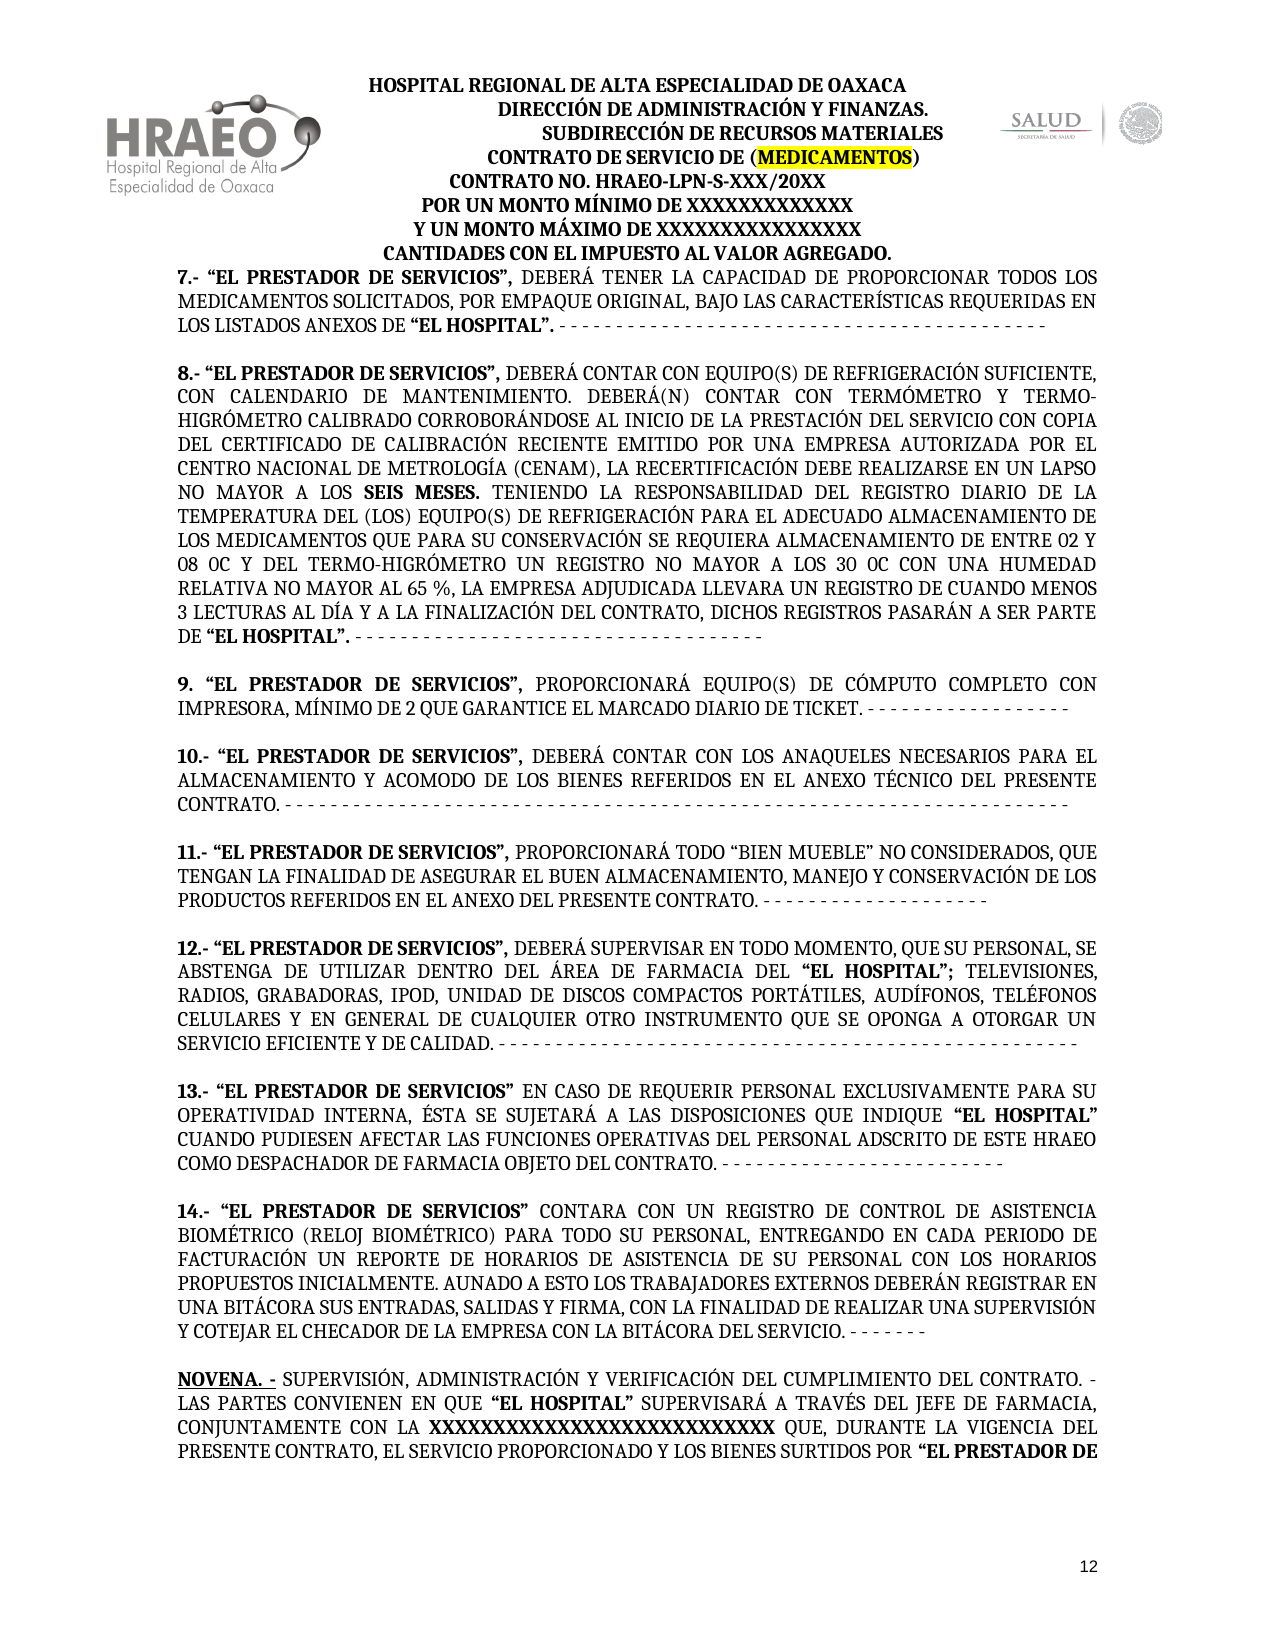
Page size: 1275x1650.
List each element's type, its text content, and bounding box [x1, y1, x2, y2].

text 13.- “EL PRESTADOR DE SERVICIOS” EN CASO DE REQUERIR PERSONAL EXCLUSIVAMENTE PARA SU OPERATIVIDAD INTERNA, ÉSTA SE SUJETARÁ A LAS DISPOSICIONES QUE INDIQUE “EL HOSPITAL” CUANDO PUDIESEN AFECTAR LAS FUNCIONES OPERATIVAS DEL PERSONAL ADSCRITO DE ESTE HRAEO COMO DESPACHADOR DE FARMACIA OBJETO DEL CONTRATO. - - - - - - - - - - - - - - - - - - - - - - - - - [177, 1080, 1098, 1176]
picture [999, 99, 1162, 149]
text 9. “EL PRESTADOR DE SERVICIOS”, PROPORCIONARÁ EQUIPO(S) DE CÓMPUTO COMPLETO CON IMPRESORA, MÍNIMO DE 2 QUE GARANTICE EL MARCADO DIARIO DE TICKET. - - - - - - - - - - - - - - - - - - [177, 673, 1098, 721]
text 10.- “EL PRESTADOR DE SERVICIOS”, DEBERÁ CONTAR CON LOS ANAQUELES NECESARIOS PARA EL ALMACENAMIENTO Y ACOMODO DE LOS BIENES REFERIDOS EN EL ANEXO TÉCNICO DEL PRESENTE CONTRATO. - - - - - - - - - - - - - - - - - - - - - - - - - - - - - - - - - - - - - - - - - - - - - - - - - - - - - - - - - - - - - - - - - - - - - [177, 744, 1098, 816]
text 8.- “EL PRESTADOR DE SERVICIOS”, DEBERÁ CONTAR CON EQUIPO(S) DE REFRIGERACIÓN SUFICIENTE, CON CALENDARIO DE MANTENIMIENTO. DEBERÁ(N) CONTAR CON TERMÓMETRO Y TERMO-HIGRÓMETRO CALIBRADO CORROBORÁNDOSE AL INICIO DE LA PRESTACIÓN DEL SERVICIO CON COPIA DEL CERTIFICADO DE CALIBRACIÓN RECIENTE EMITIDO POR UNA EMPRESA AUTORIZADA POR EL CENTRO NACIONAL DE METROLOGÍA (CENAM), LA RECERTIFICACIÓN DEBE REALIZARSE EN UN LAPSO NO MAYOR A LOS SEIS MESES. TENIENDO LA RESPONSABILIDAD DEL REGISTRO DIARIO DE LA TEMPERATURA DEL (LOS) EQUIPO(S) DE REFRIGERACIÓN PARA EL ADECUADO ALMACENAMIENTO DE LOS MEDICAMENTOS QUE PARA SU CONSERVACIÓN SE REQUIERA ALMACENAMIENTO DE ENTRE 02 Y 08 0C Y DEL TERMO-HIGRÓMETRO UN REGISTRO NO MAYOR A LOS 30 0C CON UNA HUMEDAD RELATIVA NO MAYOR AL 65 %, LA EMPRESA ADJUDICADA LLEVARA UN REGISTRO DE CUANDO MENOS 3 LECTURAS AL DÍA Y A LA FINALIZACIÓN DEL CONTRATO, DICHOS REGISTROS PASARÁN A SER PARTE DE “EL HOSPITAL”. - - - - - - - - - - - - - - - - - - - - - - - - - - - - - - - - - - - - [177, 361, 1098, 649]
text 7.- “EL PRESTADOR DE SERVICIOS”, DEBERÁ TENER LA CAPACIDAD DE PROPORCIONAR TODOS LOS MEDICAMENTOS SOLICITADOS, POR EMPAQUE ORIGINAL, BAJO LAS CARACTERÍSTICAS REQUERIDAS EN LOS LISTADOS ANEXOS DE “EL HOSPITAL”. - - - - - - - - - - - - - - - - - - - - - - - - - - - - - - - - - - - - - - - - - - - [177, 265, 1098, 337]
picture [101, 91, 325, 201]
text 12.- “EL PRESTADOR DE SERVICIOS”, DEBERÁ SUPERVISAR EN TODO MOMENTO, QUE SU PERSONAL, SE ABSTENGA DE UTILIZAR DENTRO DEL ÁREA DE FARMACIA DEL “EL HOSPITAL”; TELEVISIONES, RADIOS, GRABADORAS, IPOD, UNIDAD DE DISCOS COMPACTOS PORTÁTILES, AUDÍFONOS, TELÉFONOS CELULARES Y EN GENERAL DE CUALQUIER OTRO INSTRUMENTO QUE SE OPONGA A OTORGAR UN SERVICIO EFICIENTE Y DE CALIDAD. - - - - - - - - - - - - - - - - - - - - - - - - - - - - - - - - - - - - - - - - - - - - - - - - - - - [177, 936, 1098, 1056]
text 14.- “EL PRESTADOR DE SERVICIOS” CONTARA CON UN REGISTRO DE CONTROL DE ASISTENCIA BIOMÉTRICO (RELOJ BIOMÉTRICO) PARA TODO SU PERSONAL, ENTREGANDO EN CADA PERIODO DE FACTURACIÓN UN REPORTE DE HORARIOS DE ASISTENCIA DE SU PERSONAL CON LOS HORARIOS PROPUESTOS INICIALMENTE. AUNADO A ESTO LOS TRABAJADORES EXTERNOS DEBERÁN REGISTRAR EN UNA BITÁCORA SUS ENTRADAS, SALIDAS Y FIRMA, CON LA FINALIDAD DE REALIZAR UNA SUPERVISIÓN Y COTEJAR EL CHECADOR DE LA EMPRESA CON LA BITÁCORA DEL SERVICIO. - - - - - - - [177, 1200, 1098, 1343]
text 11.- “EL PRESTADOR DE SERVICIOS”, PROPORCIONARÁ TODO “BIEN MUEBLE” NO CONSIDERADOS, QUE TENGAN LA FINALIDAD DE ASEGURAR EL BUEN ALMACENAMIENTO, MANEJO Y CONSERVACIÓN DE LOS PRODUCTOS REFERIDOS EN EL ANEXO DEL PRESENTE CONTRATO. - - - - - - - - - - - - - - - - - - - - [177, 840, 1098, 912]
